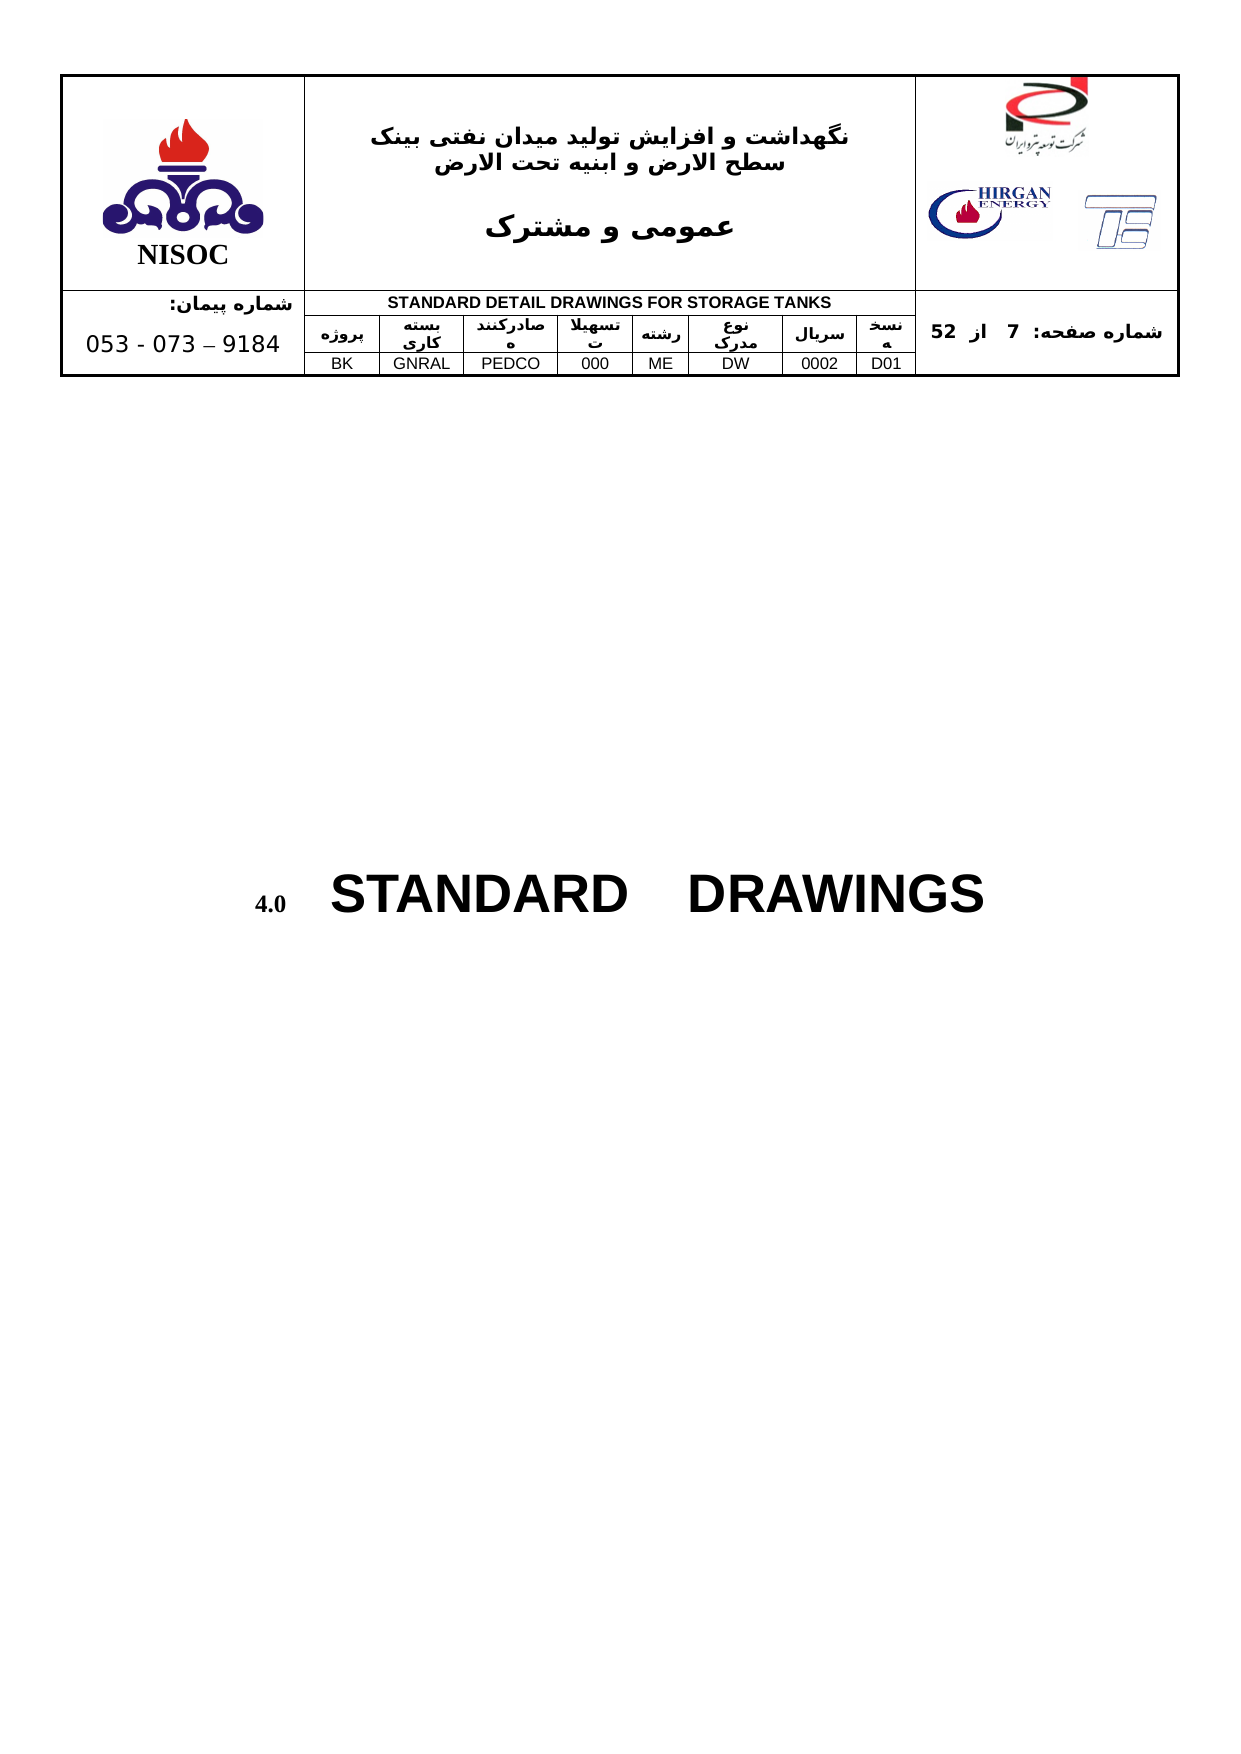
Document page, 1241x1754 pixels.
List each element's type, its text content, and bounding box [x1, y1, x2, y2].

picture [102, 119, 264, 238]
picture [1005, 77, 1089, 157]
list Standard drawings [89, 862, 1152, 924]
picture [926, 181, 1054, 241]
